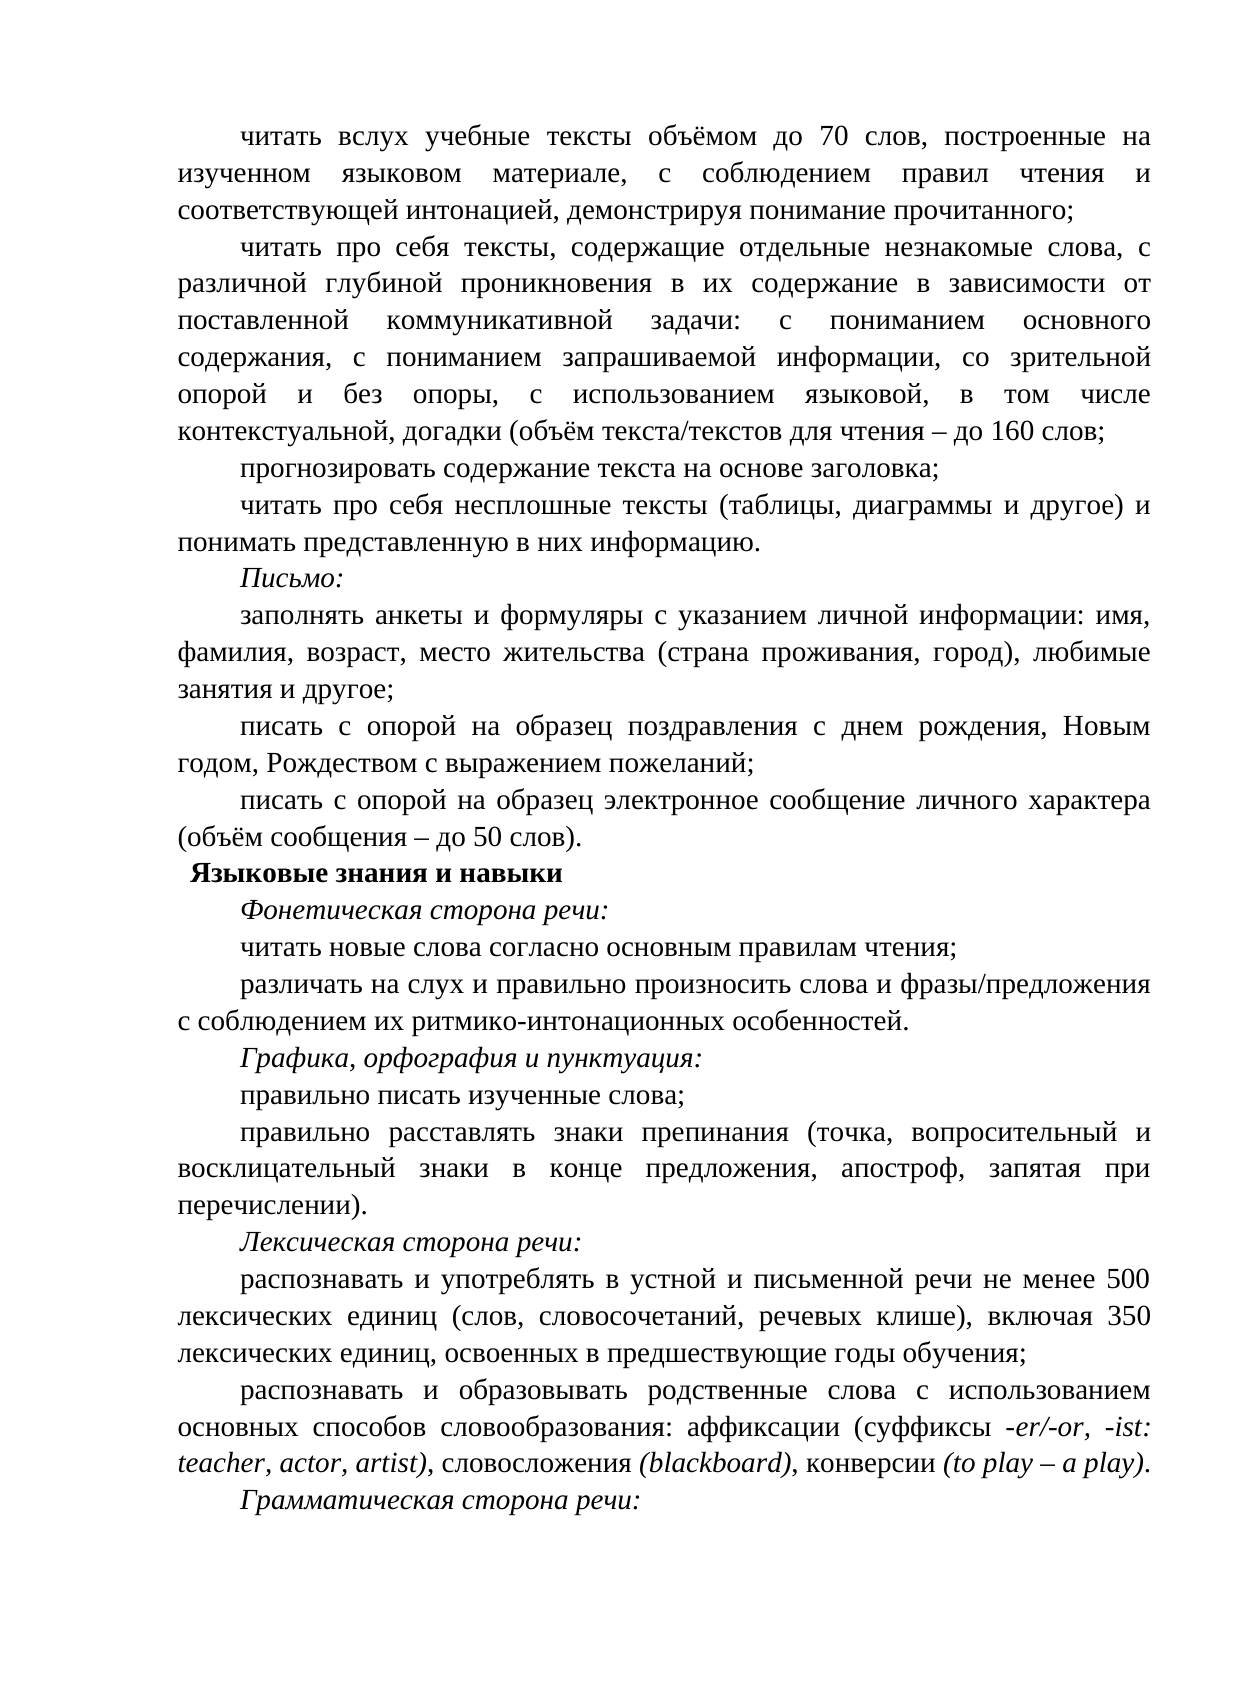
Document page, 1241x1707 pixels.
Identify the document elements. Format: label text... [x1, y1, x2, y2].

text Фонетическая сторона речи: [177, 892, 1152, 926]
text различать на слух и правильно произносить слова и фразы/предложения с соблюдением их ритмико-интонационных особенностей. [177, 966, 1152, 1037]
text правильно расставлять знаки препинания (точка, вопросительный и восклицательный знаки в конце предложения, апостроф, запятая при перечислении). [177, 1114, 1152, 1221]
text читать вслух учебные тексты объёмом до 70 слов, построенные на изученном языковом материале, с соблюдением правил чтения и соответствующей интонацией, демонстрируя понимание прочитанного; [177, 118, 1152, 225]
text прогнозировать содержание текста на основе заголовка; [177, 450, 1152, 483]
text Графика, орфография и пунктуация: [177, 1040, 1152, 1073]
text Письмо: [177, 561, 1152, 594]
text распознавать и употреблять в устной и письменной речи не менее 500 лексических единиц (слов, словосочетаний, речевых клише), включая 350 лексических единиц, освоенных в предшествующие годы обучения; [177, 1261, 1152, 1368]
text читать про себя тексты, содержащие отдельные незнакомые слова, с различной глубиной проникновения в их содержание в зависимости от поставленной коммуникативной задачи: с пониманием основного содержания, с пониманием запрашиваемой информации, со зрительной опорой и без опоры, с использованием языковой, в том числе контекстуальной, догадки (объём текста/текстов для чтения – до 160 слов; [177, 229, 1152, 447]
text писать с опорой на образец электронное сообщение личного характера (объём сообщения – до 50 слов). [177, 782, 1152, 852]
text читать новые слова согласно основным правилам чтения; [177, 929, 1152, 963]
text правильно писать изученные слова; [177, 1077, 1152, 1110]
text Грамматическая сторона речи: [177, 1482, 1152, 1516]
text писать с опорой на образец поздравления с днем рождения, Новым годом, Рождеством с выражением пожеланий; [177, 708, 1152, 778]
text Лексическая сторона речи: [177, 1224, 1152, 1258]
text распознавать и образовывать родственные слова с использованием основных способов словообразования: аффиксации (суффиксы -er/-or, -ist: teacher, actor, artist), словосложения (blackboard), конверсии (to play – a play). [177, 1372, 1152, 1479]
text заполнять анкеты и формуляры с указанием личной информации: имя, фамилия, возраст, место жительства (страна проживания, город), любимые занятия и другое; [177, 597, 1152, 705]
text читать про себя несплошные тексты (таблицы, диаграммы и другое) и понимать представленную в них информацию. [177, 487, 1152, 557]
text Языковые знания и навыки [190, 856, 1152, 889]
